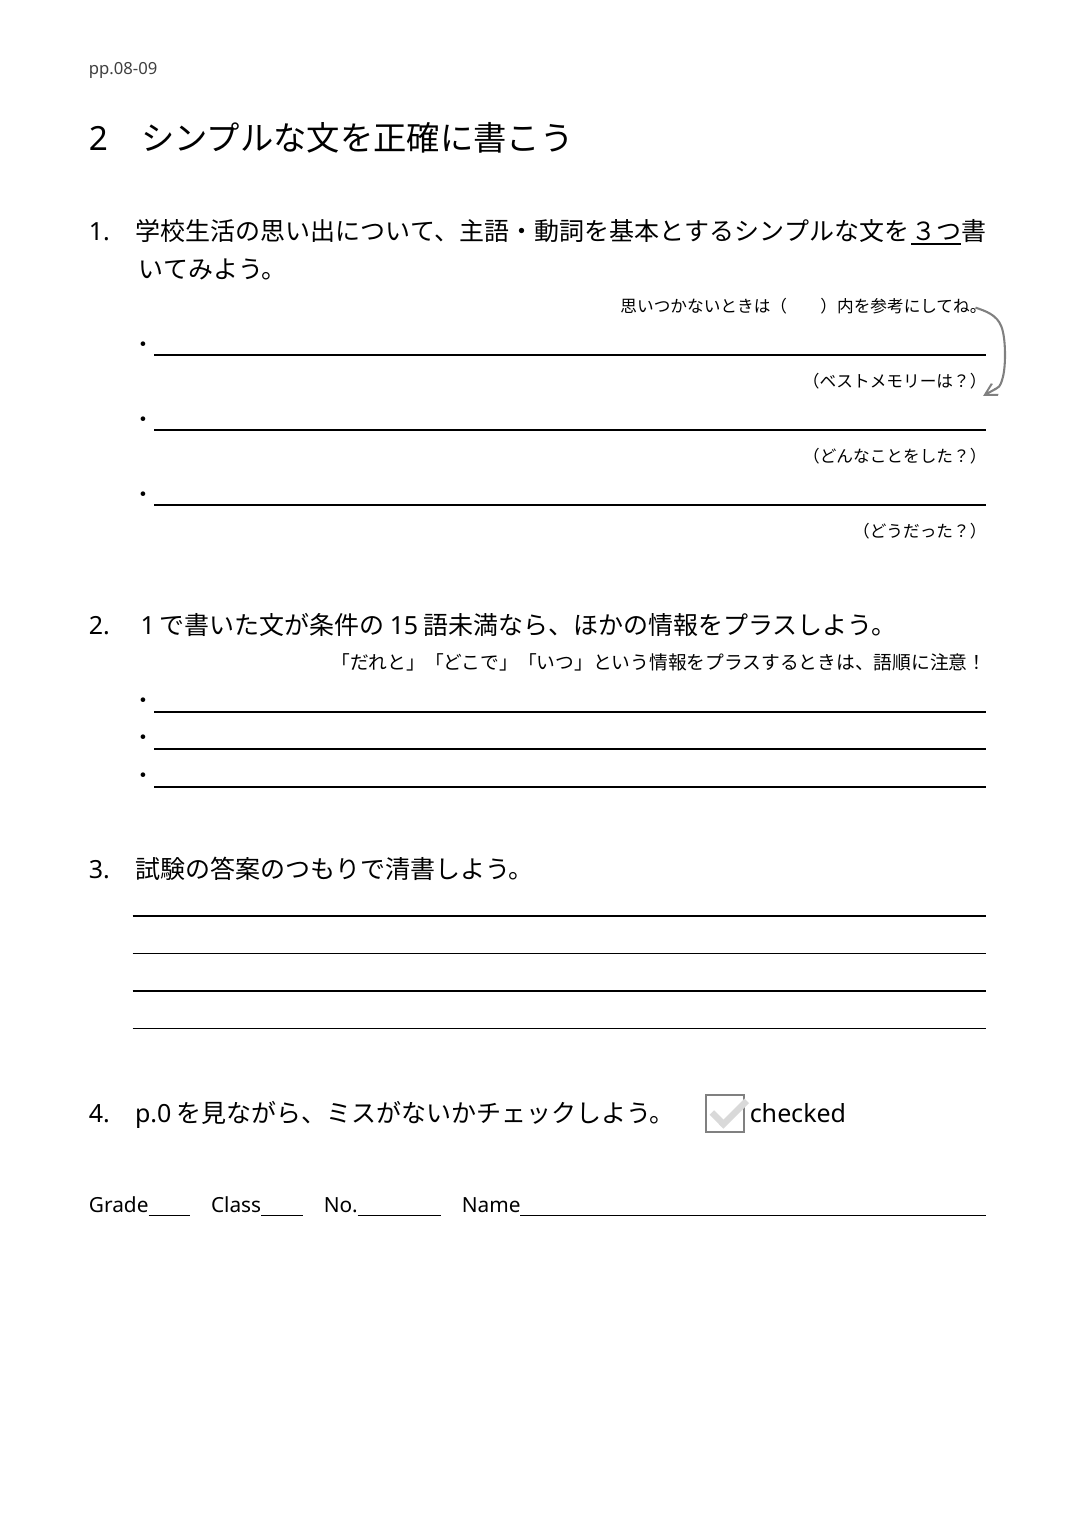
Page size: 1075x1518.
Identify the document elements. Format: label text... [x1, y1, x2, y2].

text ・ [132, 474, 986, 511]
text Grade Class No. Name [89, 1186, 986, 1224]
text 1. 学校生活の思い出について、主語・動詞を基本とするシンプルな文を３つ書いてみよう。 [89, 211, 986, 286]
text ・ [132, 755, 986, 792]
text ・ [132, 717, 986, 755]
text （どうだった？） [132, 511, 986, 549]
text 4. p.0を見ながら、ミスがないかチェックしよう。 checked [89, 1092, 986, 1130]
text 3. 試験の答案のつもりで清書しよう。 [89, 849, 986, 886]
text ・ [132, 324, 986, 361]
text （ベストメモリーは？） [132, 361, 986, 399]
text 2. 1で書いた文が条件の15語未満なら、ほかの情報をプラスしよう。 [89, 605, 986, 642]
text 「だれと」「どこで」「いつ」という情報をプラスするときは、語順に注意！ [132, 642, 986, 680]
text ・ [132, 680, 986, 717]
text （どんなことをした？） [132, 436, 986, 474]
text ・ [132, 399, 986, 436]
text 思いつかないときは（ ）内を参考にしてね。 [89, 286, 986, 324]
text 2 シンプルな文を正確に書こう [89, 99, 986, 174]
